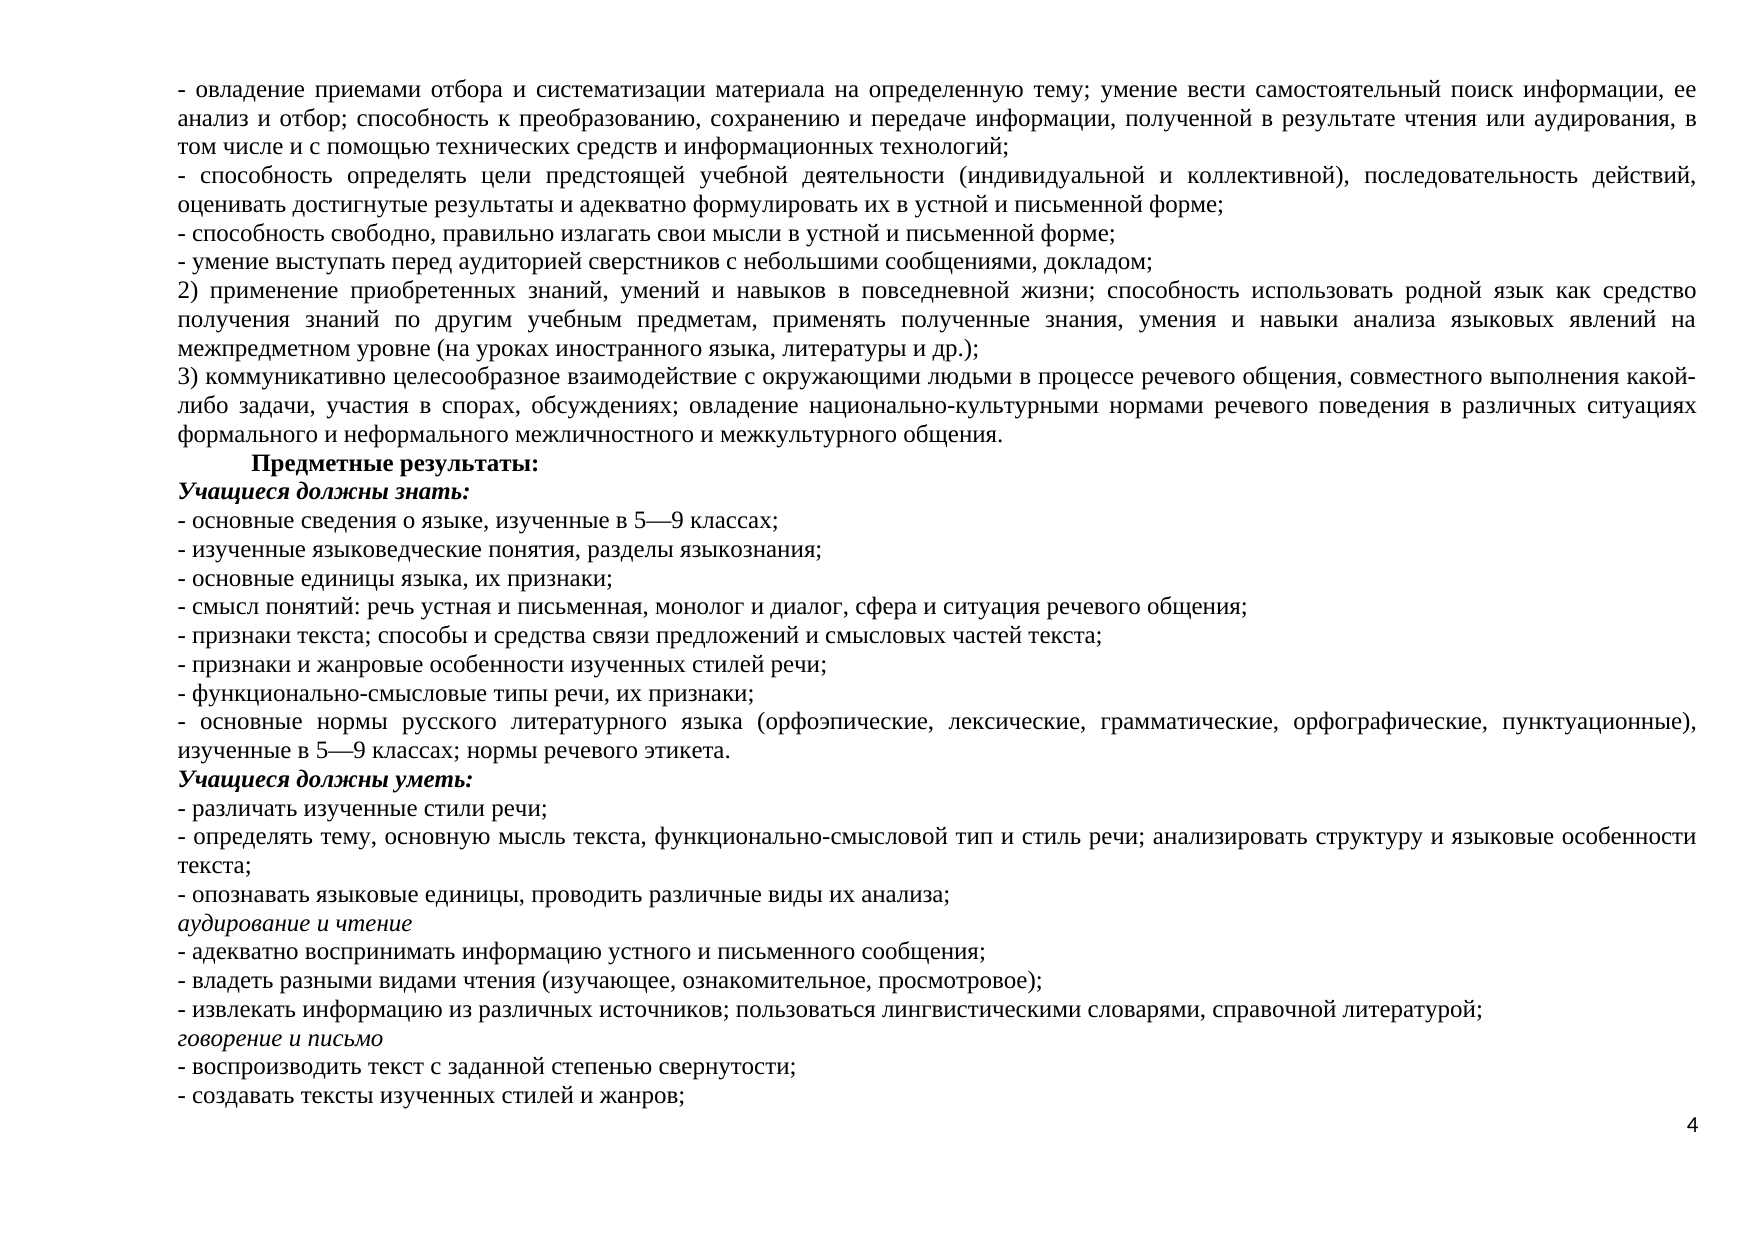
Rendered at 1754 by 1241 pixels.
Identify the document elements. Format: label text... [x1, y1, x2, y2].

text - воспроизводить текст с заданной степенью свернутости; [177, 1051, 1698, 1080]
text аудирование и чтение [177, 908, 1698, 936]
text - смысл понятий: речь устная и письменная, монолог и диалог, сфера и ситуация речевого общения; [177, 591, 1698, 620]
text - признаки и жанровые особенности изученных стилей речи; [177, 649, 1698, 678]
text 2) применение приобретенных знаний, умений и навыков в повседневной жизни; способность использовать родной язык как средство получения знаний по другим учебным предметам, применять полученные знания, умения и навыки анализа языковых явлений на межпредметном уровне (на уроках иностранного языка, литературы и др.); [177, 275, 1698, 361]
text - признаки текста; способы и средства связи предложений и смысловых частей текста; [177, 620, 1698, 649]
text - различать изученные стили речи; [177, 793, 1698, 821]
text - основные сведения о языке, изученные в 5—9 классах; [177, 505, 1698, 534]
text говорение и письмо [177, 1023, 1698, 1051]
text - умение выступать перед аудиторией сверстников с небольшими сообщениями, докладом; [177, 246, 1698, 275]
text - способность определять цели предстоящей учебной деятельности (индивидуальной и коллективной), последовательность действий, оценивать достигнутые результаты и адекватно формулировать их в устной и письменной форме; [177, 160, 1698, 218]
text - извлекать информацию из различных источников; пользоваться лингвистическими словарями, справочной литературой; [177, 994, 1698, 1023]
text - адекватно воспринимать информацию устного и письменного сообщения; [177, 936, 1698, 965]
text Учащиеся должны знать: [177, 476, 1698, 505]
text - овладение приемами отбора и систематизации материала на определенную тему; умение вести самостоятельный поиск информации, ее анализ и отбор; способность к преобразованию, сохранению и передаче информации, полученной в результате чтения или аудирования, в том числе и с помощью технических средств и информационных технологий; [177, 74, 1698, 160]
text - способность свободно, правильно излагать свои мысли в устной и письменной форме; [177, 218, 1698, 246]
text - изученные языковедческие понятия, разделы языкознания; [177, 534, 1698, 563]
text 3) коммуникативно целесообразное взаимодействие с окружающими людьми в процессе речевого общения, совместного выполнения какой-либо задачи, участия в спорах, обсуждениях; овладение национально-культурными нормами речевого поведения в различных ситуациях формального и неформального межличностного и межкультурного общения. [177, 361, 1698, 448]
text - основные нормы русского литературного языка (орфоэпические, лексические, грамматические, орфографические, пунктуационные), изученные в 5—9 классах; нормы речевого этикета. [177, 706, 1698, 764]
text - основные единицы языка, их признаки; [177, 563, 1698, 591]
text - функционально-смысловые типы речи, их признаки; [177, 678, 1698, 706]
text Учащиеся должны уметь: [177, 764, 1698, 793]
text - создавать тексты изученных стилей и жанров; [177, 1080, 1698, 1109]
text - опознавать языковые единицы, проводить различные виды их анализа; [177, 879, 1698, 908]
text - определять тему, основную мысль текста, функционально-смысловой тип и стиль речи; анализировать структуру и языковые особенности текста; [177, 821, 1698, 879]
text - владеть разными видами чтения (изучающее, ознакомительное, просмотровое); [177, 965, 1698, 994]
text Предметные результаты: [177, 448, 1698, 476]
